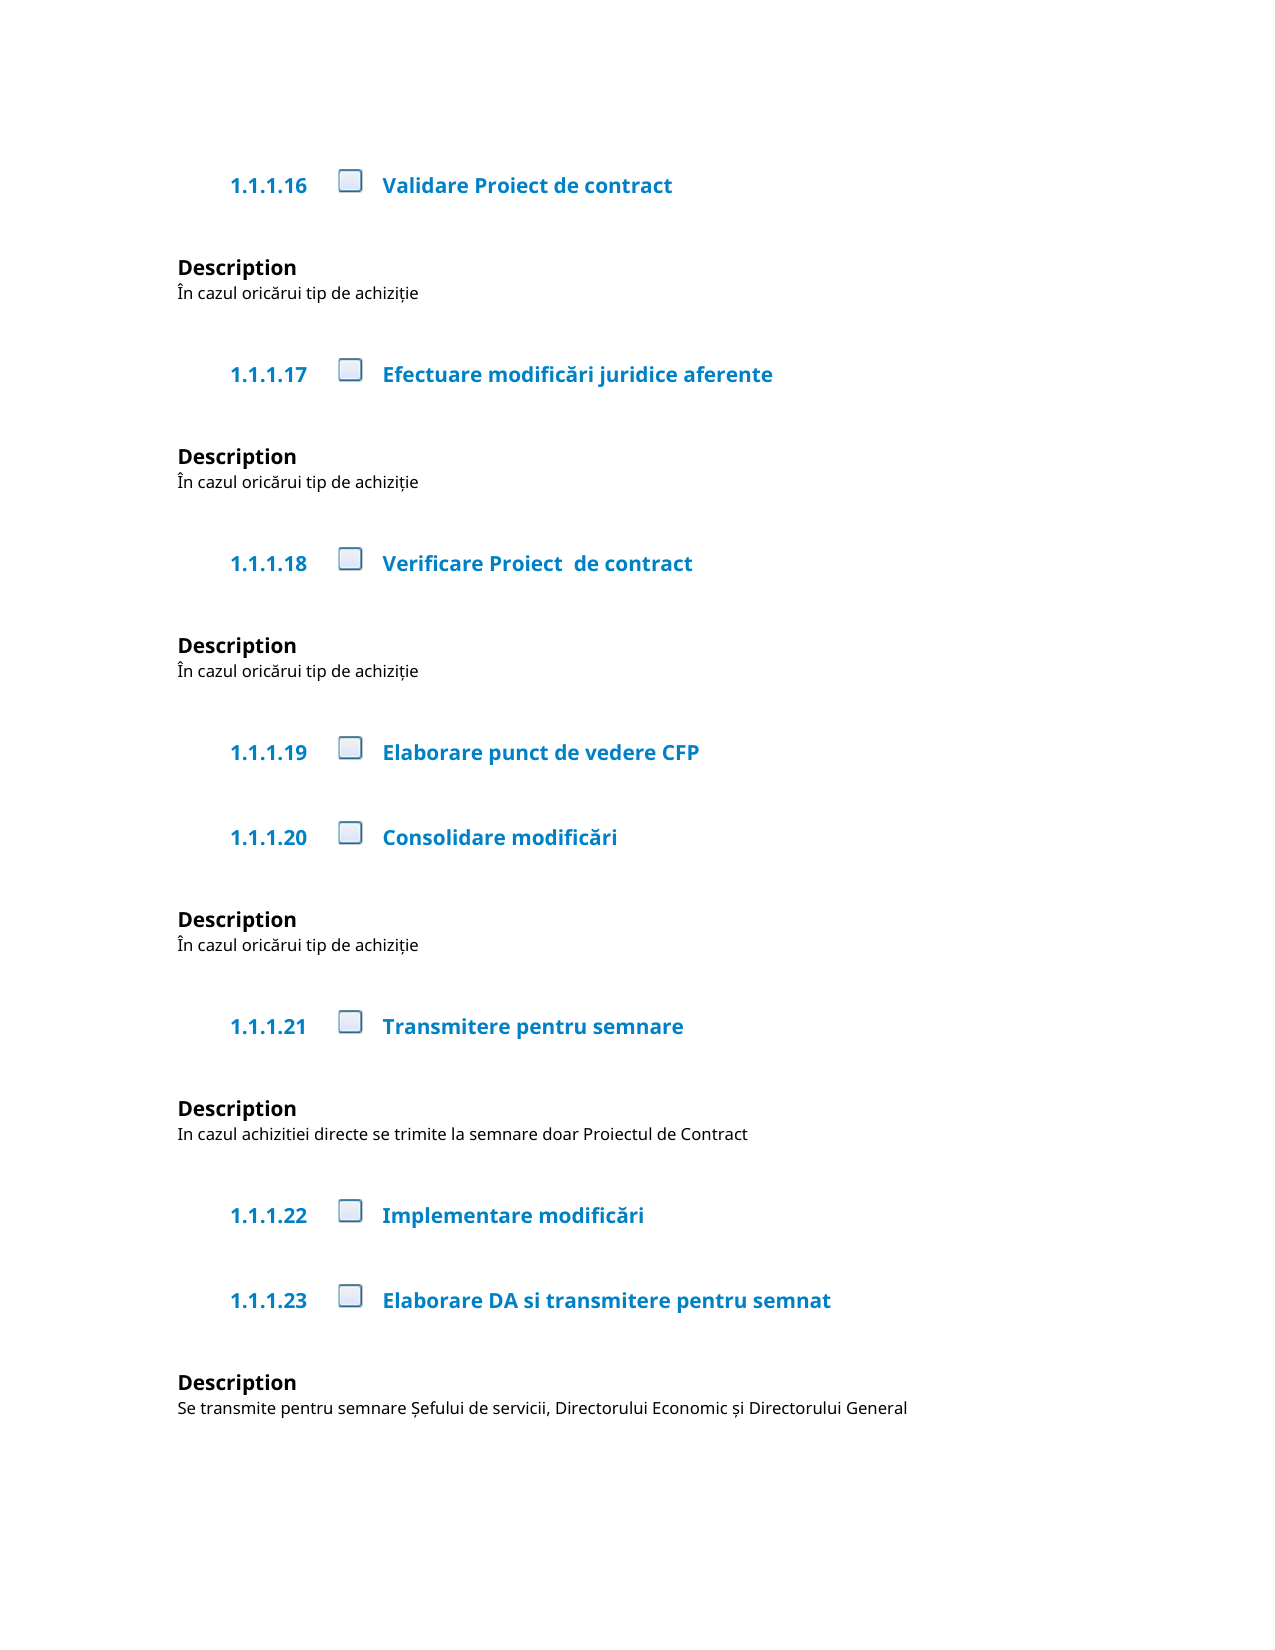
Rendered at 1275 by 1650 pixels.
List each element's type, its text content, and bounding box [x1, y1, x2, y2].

text În cazul oricărui tip de achiziție [177, 281, 1098, 304]
picture [338, 168, 364, 194]
text În cazul oricărui tip de achiziție [177, 660, 1098, 682]
subtitle Verificare Proiect de contract [230, 547, 1098, 578]
subtitle Efectuare modificări juridice aferente [230, 357, 1098, 389]
subtitle Consolidare modificări [230, 820, 1098, 852]
text Se transmite pentru semnare Șefului de servicii, Directorului Economic și Directorului General [177, 1396, 1098, 1419]
picture [338, 1198, 364, 1224]
text Description [177, 905, 1098, 933]
picture [338, 820, 364, 846]
subtitle Transmitere pentru semnare [230, 1009, 1098, 1041]
text Description [177, 631, 1098, 660]
subtitle Elaborare DA si transmitere pentru semnat [230, 1283, 1098, 1314]
text Description [177, 1094, 1098, 1123]
subtitle Implementare modificări [230, 1199, 1098, 1230]
text Description [177, 442, 1098, 471]
picture [338, 1009, 364, 1035]
picture [338, 357, 364, 383]
picture [338, 735, 364, 761]
picture [338, 1283, 364, 1309]
subtitle Elaborare punct de vedere CFP [230, 736, 1098, 767]
subtitle Validare Proiect de contract [230, 168, 1098, 199]
text Description [177, 1368, 1098, 1396]
text În cazul oricărui tip de achiziție [177, 471, 1098, 493]
text În cazul oricărui tip de achiziție [177, 933, 1098, 956]
picture [338, 546, 364, 572]
text In cazul achizitiei directe se trimite la semnare doar Proiectul de Contract [177, 1123, 1098, 1145]
text Description [177, 253, 1098, 281]
